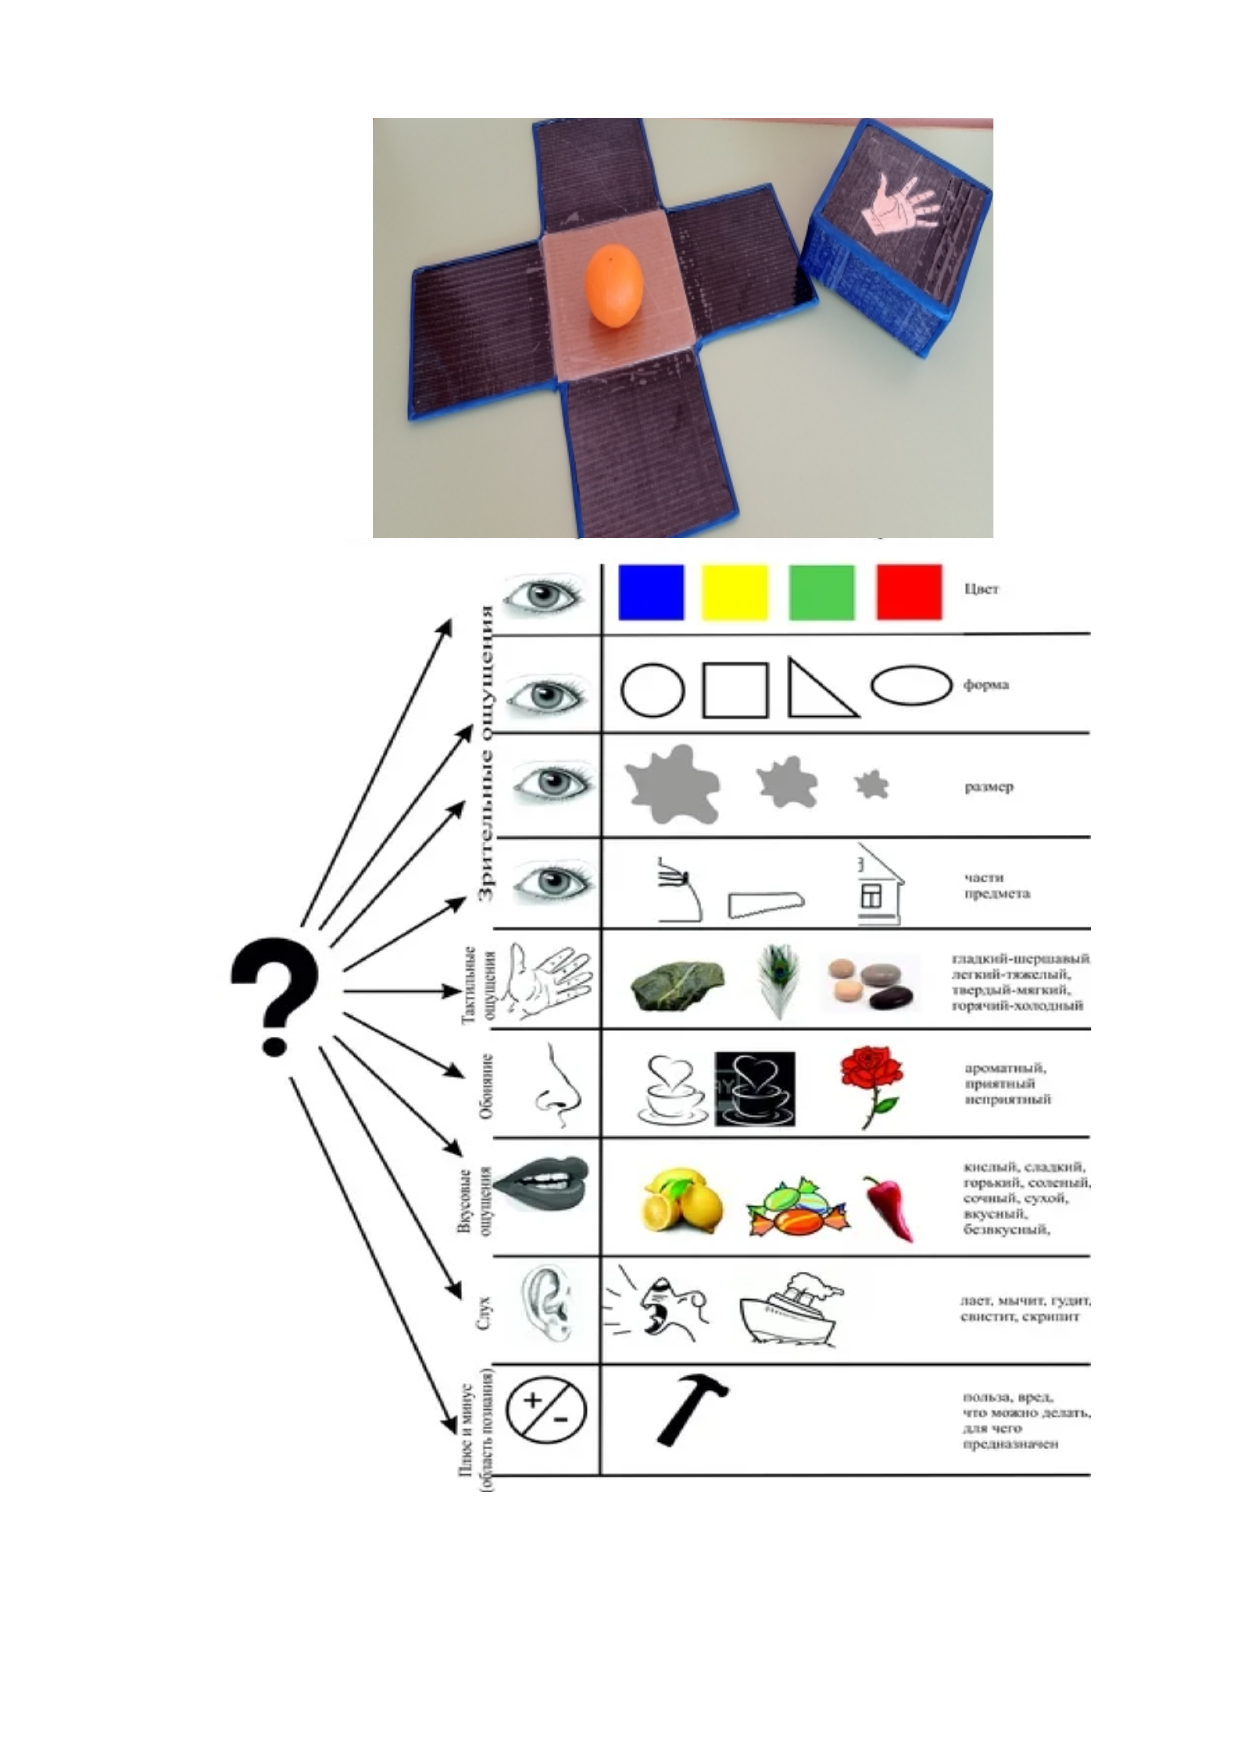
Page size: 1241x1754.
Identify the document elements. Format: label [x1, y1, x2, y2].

picture [214, 118, 1092, 1507]
